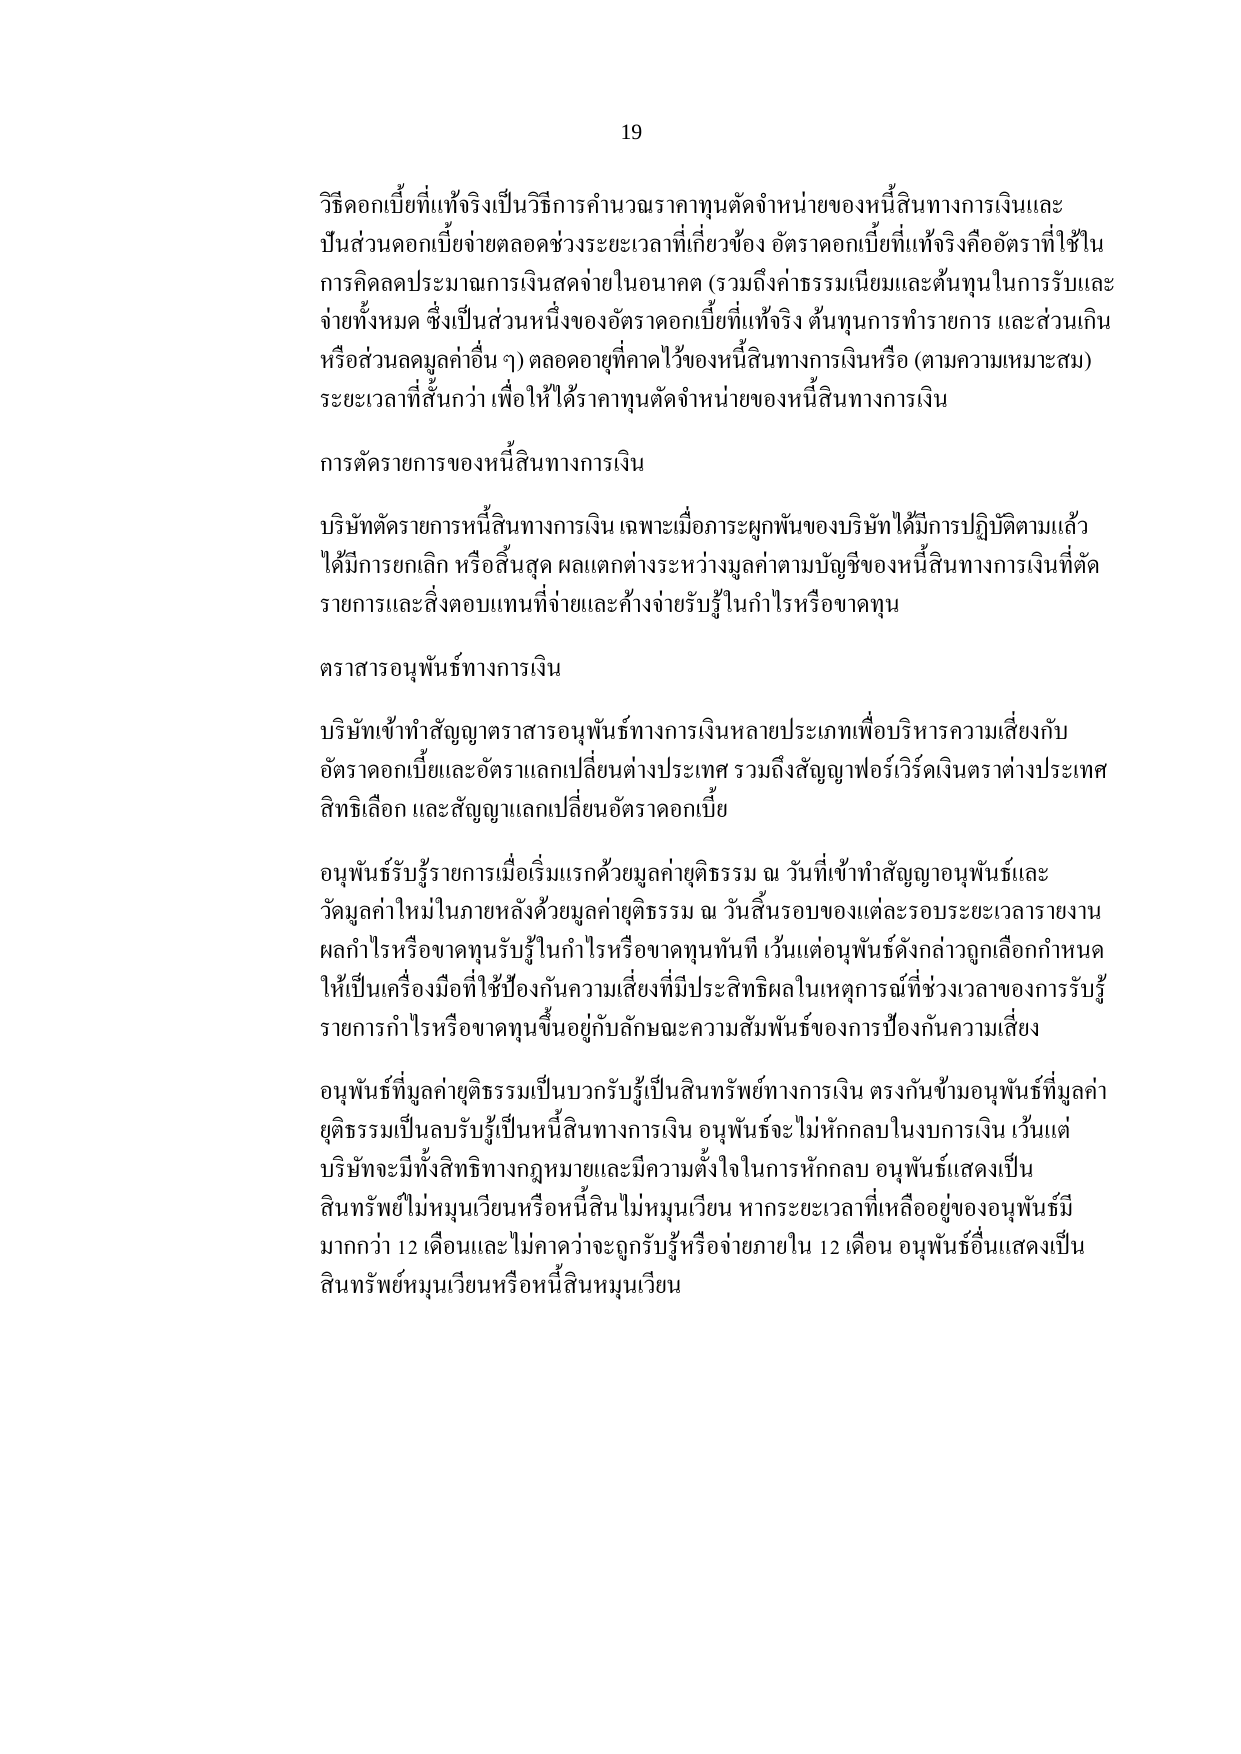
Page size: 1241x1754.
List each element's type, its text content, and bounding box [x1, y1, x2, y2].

text บริษัทเข้าทำสัญญาตราสารอนุพันธ์ทางการเงินหลายประเภทเพื่อบริหารความเสี่ยงกับอัตราดอกเบี้ยและอัตราแลกเปลี่ยนต่างประเทศ รวมถึงสัญญาฟอร์เวิร์ดเงินตราต่างประเทศ สิทธิเลือก และสัญญาแลกเปลี่ยนอัตราดอกเบี้ย [319, 709, 1113, 825]
text ตราสารอนุพันธ์ทางการเงิน [319, 645, 1113, 684]
text อนุพันธ์รับรู้รายการเมื่อเริ่มแรกด้วยมูลค่ายุติธรรม ณ วันที่เข้าทำสัญญาอนุพันธ์และ วัดมูลค่าใหม่ในภายหลังด้วยมูลค่ายุติธรรม ณ วันสิ้นรอบของแต่ละรอบระยะเวลารายงาน ผลกำไรหรือขาดทุนรับรู้ในกำไรหรือขาดทุนทันที เว้นแต่อนุพันธ์ดังกล่าวถูกเลือกกำหนดให้เป็นเครื่องมือที่ใช้ป้องกันความเสี่ยงที่มีประสิทธิผลในเหตุการณ์ที่ช่วงเวลาของการรับรู้รายการกำไรหรือขาดทุนขึ้นอยู่กับลักษณะความสัมพันธ์ของการป้องกันความเสี่ยง [319, 850, 1113, 1044]
text อนุพันธ์ที่มูลค่ายุติธรรมเป็นบวกรับรู้เป็นสินทรัพย์ทางการเงิน ตรงกันข้ามอนุพันธ์ที่มูลค่ายุติธรรมเป็นลบรับรู้เป็นหนี้สินทางการเงิน อนุพันธ์จะไม่หักกลบในงบการเงิน เว้นแต่บริษัทจะมีทั้งสิทธิทางกฎหมายและมีความตั้งใจในการหักกลบ อนุพันธ์แสดงเป็นสินทรัพย์ไม่หมุนเวียนหรือหนี้สินไม่หมุนเวียน หากระยะเวลาที่เหลืออยู่ของอนุพันธ์มีมากกว่า 12 เดือนและไม่คาดว่าจะถูกรับรู้หรือจ่ายภายใน 12 เดือน อนุพันธ์อื่นแสดงเป็นสินทรัพย์หมุนเวียนหรือหนี้สินหมุนเวียน [319, 1069, 1113, 1301]
text บริษัทตัดรายการหนี้สินทางการเงิน เฉพาะเมื่อภาระผูกพันของบริษัทได้มีการปฏิบัติตามแล้ว ได้มีการยกเลิก หรือสิ้นสุด ผลแตกต่างระหว่างมูลค่าตามบัญชีของหนี้สินทางการเงินที่ตัดรายการและสิ่งตอบแทนที่จ่ายและค้างจ่ายรับรู้ในกำไรหรือขาดทุน [319, 504, 1113, 620]
text การตัดรายการของหนี้สินทางการเงิน [319, 440, 1113, 479]
text วิธีดอกเบี้ยที่แท้จริงเป็นวิธีการคำนวณราคาทุนตัดจำหน่ายของหนี้สินทางการเงินและ ปันส่วนดอกเบี้ยจ่ายตลอดช่วงระยะเวลาที่เกี่ยวข้อง อัตราดอกเบี้ยที่แท้จริงคืออัตราที่ใช้ในการคิดลดประมาณการเงินสดจ่ายในอนาคต (รวมถึงค่าธรรมเนียมและต้นทุนในการรับและจ่ายทั้งหมด ซึ่งเป็นส่วนหนึ่งของอัตราดอกเบี้ยที่แท้จริง ต้นทุนการทำรายการ และส่วนเกินหรือส่วนลดมูลค่าอื่น ๆ) ตลอดอายุที่คาดไว้ของหนี้สินทางการเงินหรือ (ตามความเหมาะสม) ระยะเวลาที่สั้นกว่า เพื่อให้ได้ราคาทุนตัดจำหน่ายของหนี้สินทางการเงิน [319, 183, 1125, 415]
